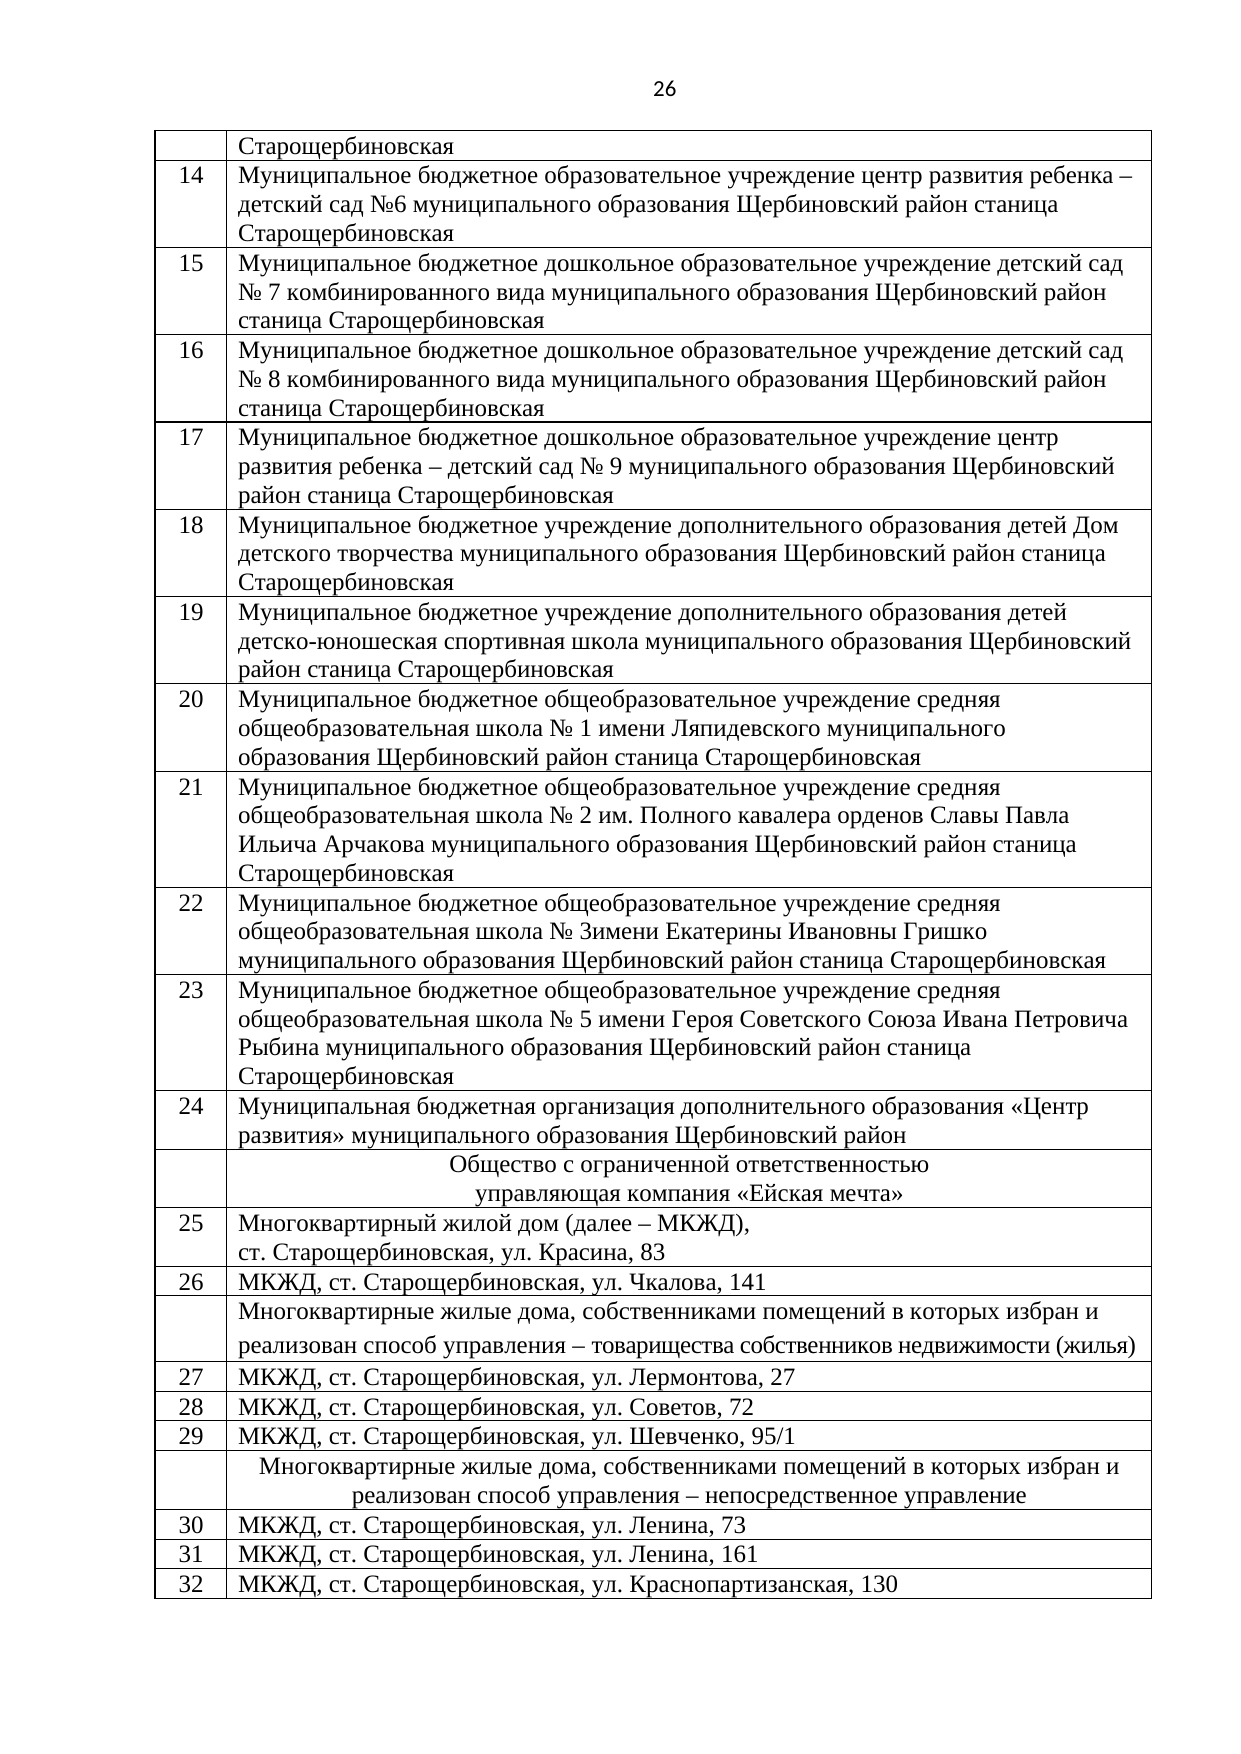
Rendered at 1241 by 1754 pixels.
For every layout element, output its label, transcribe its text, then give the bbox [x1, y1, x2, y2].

table_cell [156, 1296, 226, 1361]
table_cell Муниципальное бюджетное учреждение дополнительного образования детей Дом детского творчества муниципального образования Щербиновский район станица Старощербиновская [227, 510, 1151, 596]
table_cell Муниципальное бюджетное общеобразовательное учреждение средняя общеобразовательная школа № 3имени Екатерины Ивановны Гришко муниципального образования Щербиновский район станица Старощербиновская [227, 888, 1151, 974]
table_cell 21 [156, 772, 226, 887]
table_cell Общество с ограниченной ответственностью управляющая компания «Ейская мечта» [227, 1150, 1151, 1207]
table_cell 27 [156, 1362, 226, 1391]
table_cell 30 [156, 1510, 226, 1538]
table_cell МКЖД, ст. Старощербиновская, ул. Ленина, 161 [227, 1540, 1151, 1568]
table_cell Муниципальное бюджетное учреждение дополнительного образования детей детско-юношеская спортивная школа муниципального образования Щербиновский район станица Старощербиновская [227, 597, 1151, 683]
table_cell [156, 1451, 226, 1509]
table_cell [156, 1150, 226, 1207]
table_cell МКЖД, ст. Старощербиновская, ул. Советов, 72 [227, 1392, 1151, 1420]
table_cell 14 [156, 161, 226, 247]
table_cell Муниципальное бюджетное дошкольное образовательное учреждение детский сад № 7 комбинированного вида муниципального образования Щербиновский район станица Старощербиновская [227, 248, 1151, 334]
table_cell Многоквартирные жилые дома, собственниками помещений в которых избран и реализован способ управления – товарищества собственников недвижимости (жилья) [227, 1296, 1151, 1361]
table_cell 23 [156, 975, 226, 1090]
table_cell 28 [156, 1392, 226, 1420]
table_cell 13 [156, 131, 226, 159]
table_cell 22 [156, 888, 226, 974]
table_cell Муниципальное бюджетное общеобразовательное учреждение средняя общеобразовательная школа № 1 имени Ляпидевского муниципального образования Щербиновский район станица Старощербиновская [227, 684, 1151, 771]
table_cell Муниципальное бюджетное дошкольное образовательное учреждение центр развития ребенка – детский сад № 9 муниципального образования Щербиновский район станица Старощербиновская [227, 423, 1151, 509]
table_cell МКЖД, ст. Старощербиновская, ул. Краснопартизанская, 130 [227, 1569, 1151, 1598]
table_cell 15 [156, 248, 226, 334]
table_cell МКЖД, ст. Старощербиновская, ул. Ленина, 73 [227, 1510, 1151, 1538]
table_cell 24 [156, 1091, 226, 1148]
table_cell МКЖД, ст. Старощербиновская, ул. Чкалова, 141 [227, 1267, 1151, 1295]
table_cell 20 [156, 684, 226, 771]
table_cell МКЖД, ст. Старощербиновская, ул. Лермонтова, 27 [227, 1362, 1151, 1391]
table_cell Многоквартирный жилой дом (далее – МКЖД), ст. Старощербиновская, ул. Красина, 83 [227, 1208, 1151, 1266]
table_cell 32 [156, 1569, 226, 1598]
table_cell 29 [156, 1421, 226, 1450]
table_cell Муниципальное бюджетное общеобразовательное учреждение средняя общеобразовательная школа № 2 им. Полного кавалера орденов Славы Павла Ильича Арчакова муниципального образования Щербиновский район станица Старощербиновская [227, 772, 1151, 887]
table_cell 19 [156, 597, 226, 683]
table_cell Муниципальное бюджетное дошкольное образовательное учреждение детский сад № 8 комбинированного вида муниципального образования Щербиновский район станица Старощербиновская [227, 335, 1151, 421]
table_cell Муниципальное бюджетное образовательное учреждение центр развития ребенка – детский сад №6 муниципального образования Щербиновский район станица Старощербиновская [227, 161, 1151, 247]
table_cell 16 [156, 335, 226, 421]
table_cell Муниципальное бюджетное общеобразовательное учреждение средняя общеобразовательная школа № 5 имени Героя Советского Союза Ивана Петровича Рыбина муниципального образования Щербиновский район станица Старощербиновская [227, 975, 1151, 1090]
table_cell Многоквартирные жилые дома, собственниками помещений в которых избран и реализован способ управления – непосредственное управление [227, 1451, 1151, 1509]
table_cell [227, 131, 1151, 159]
table_cell 18 [156, 510, 226, 596]
table_cell 25 [156, 1208, 226, 1266]
table_cell МКЖД, ст. Старощербиновская, ул. Шевченко, 95/1 [227, 1421, 1151, 1450]
table_cell Муниципальная бюджетная организация дополнительного образования «Центр развития» муниципального образования Щербиновский район [227, 1091, 1151, 1148]
table_cell 26 [156, 1267, 226, 1295]
table_cell 17 [156, 423, 226, 509]
table_cell 31 [156, 1540, 226, 1568]
